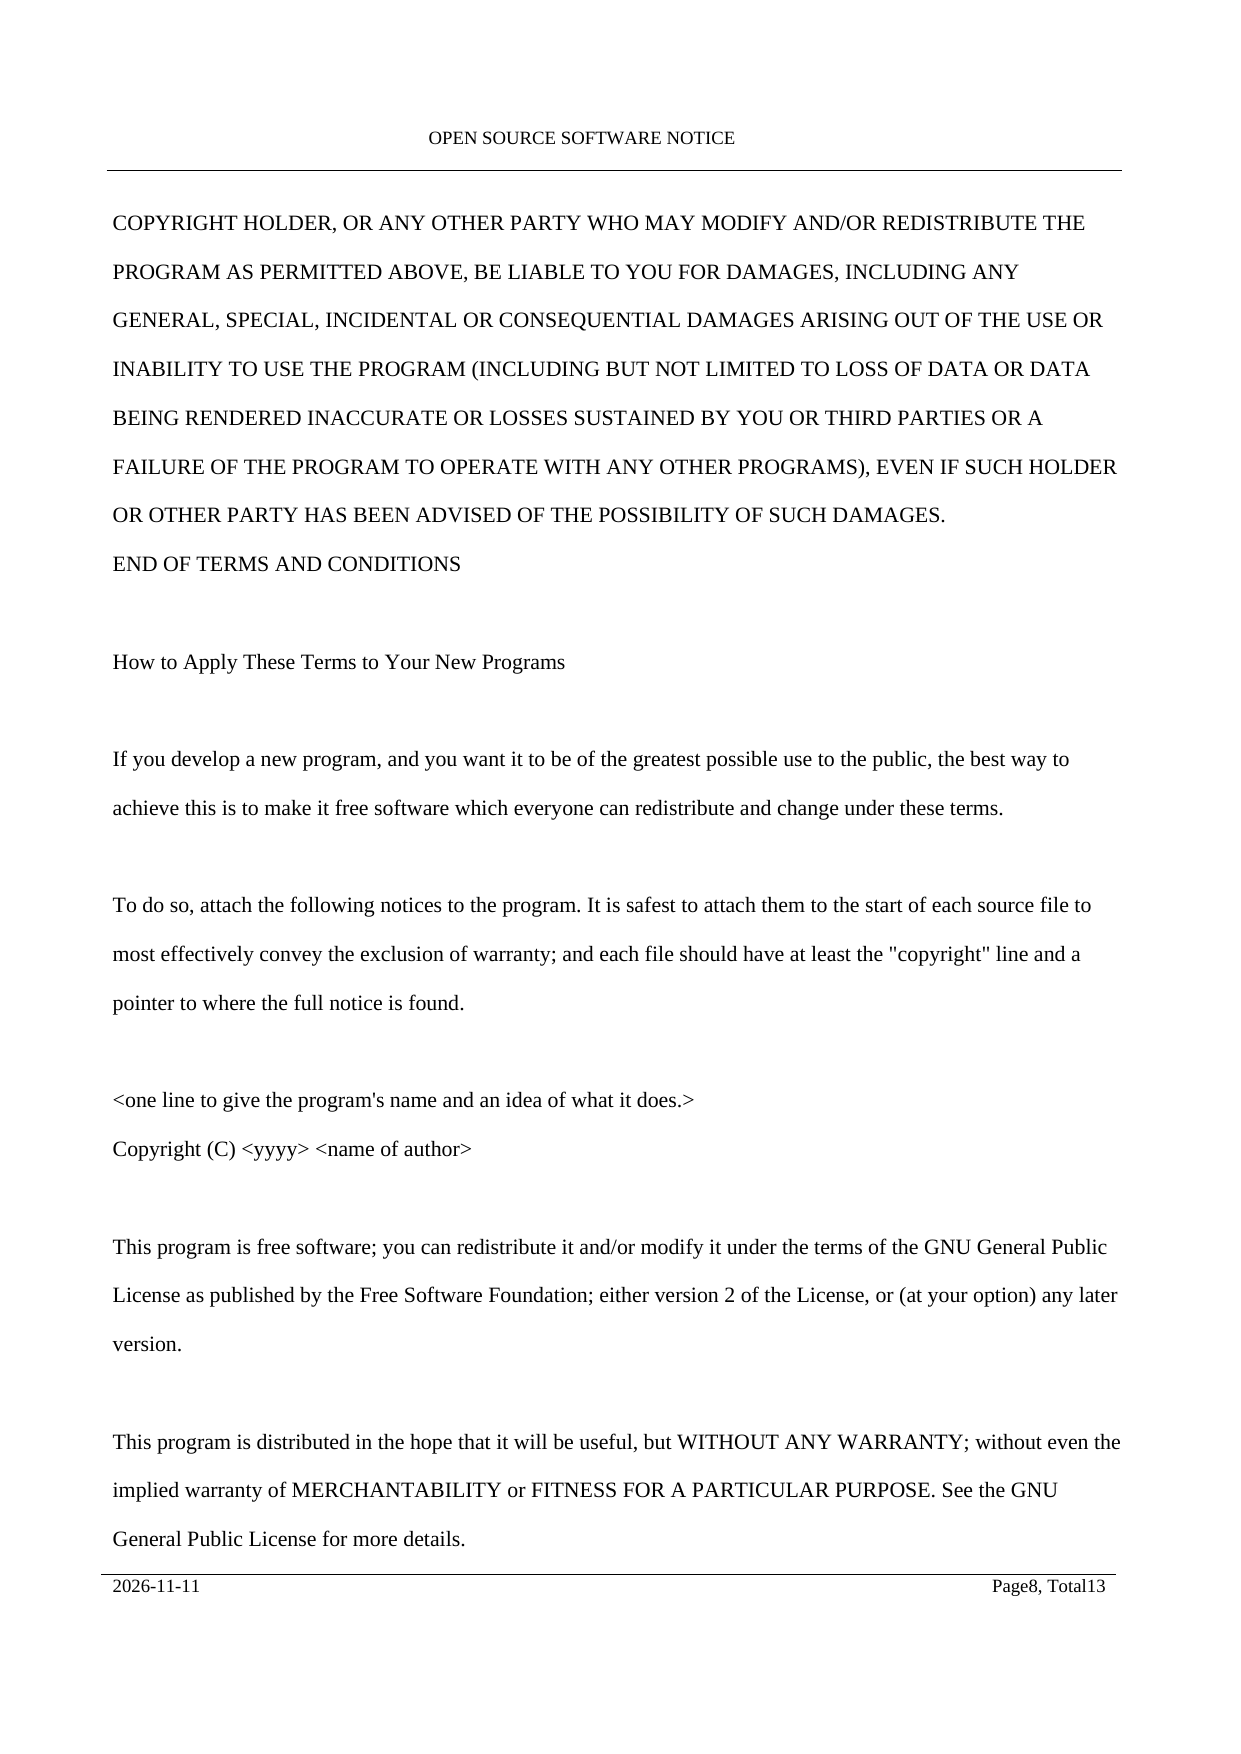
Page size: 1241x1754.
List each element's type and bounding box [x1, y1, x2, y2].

text [112, 206, 1128, 1555]
